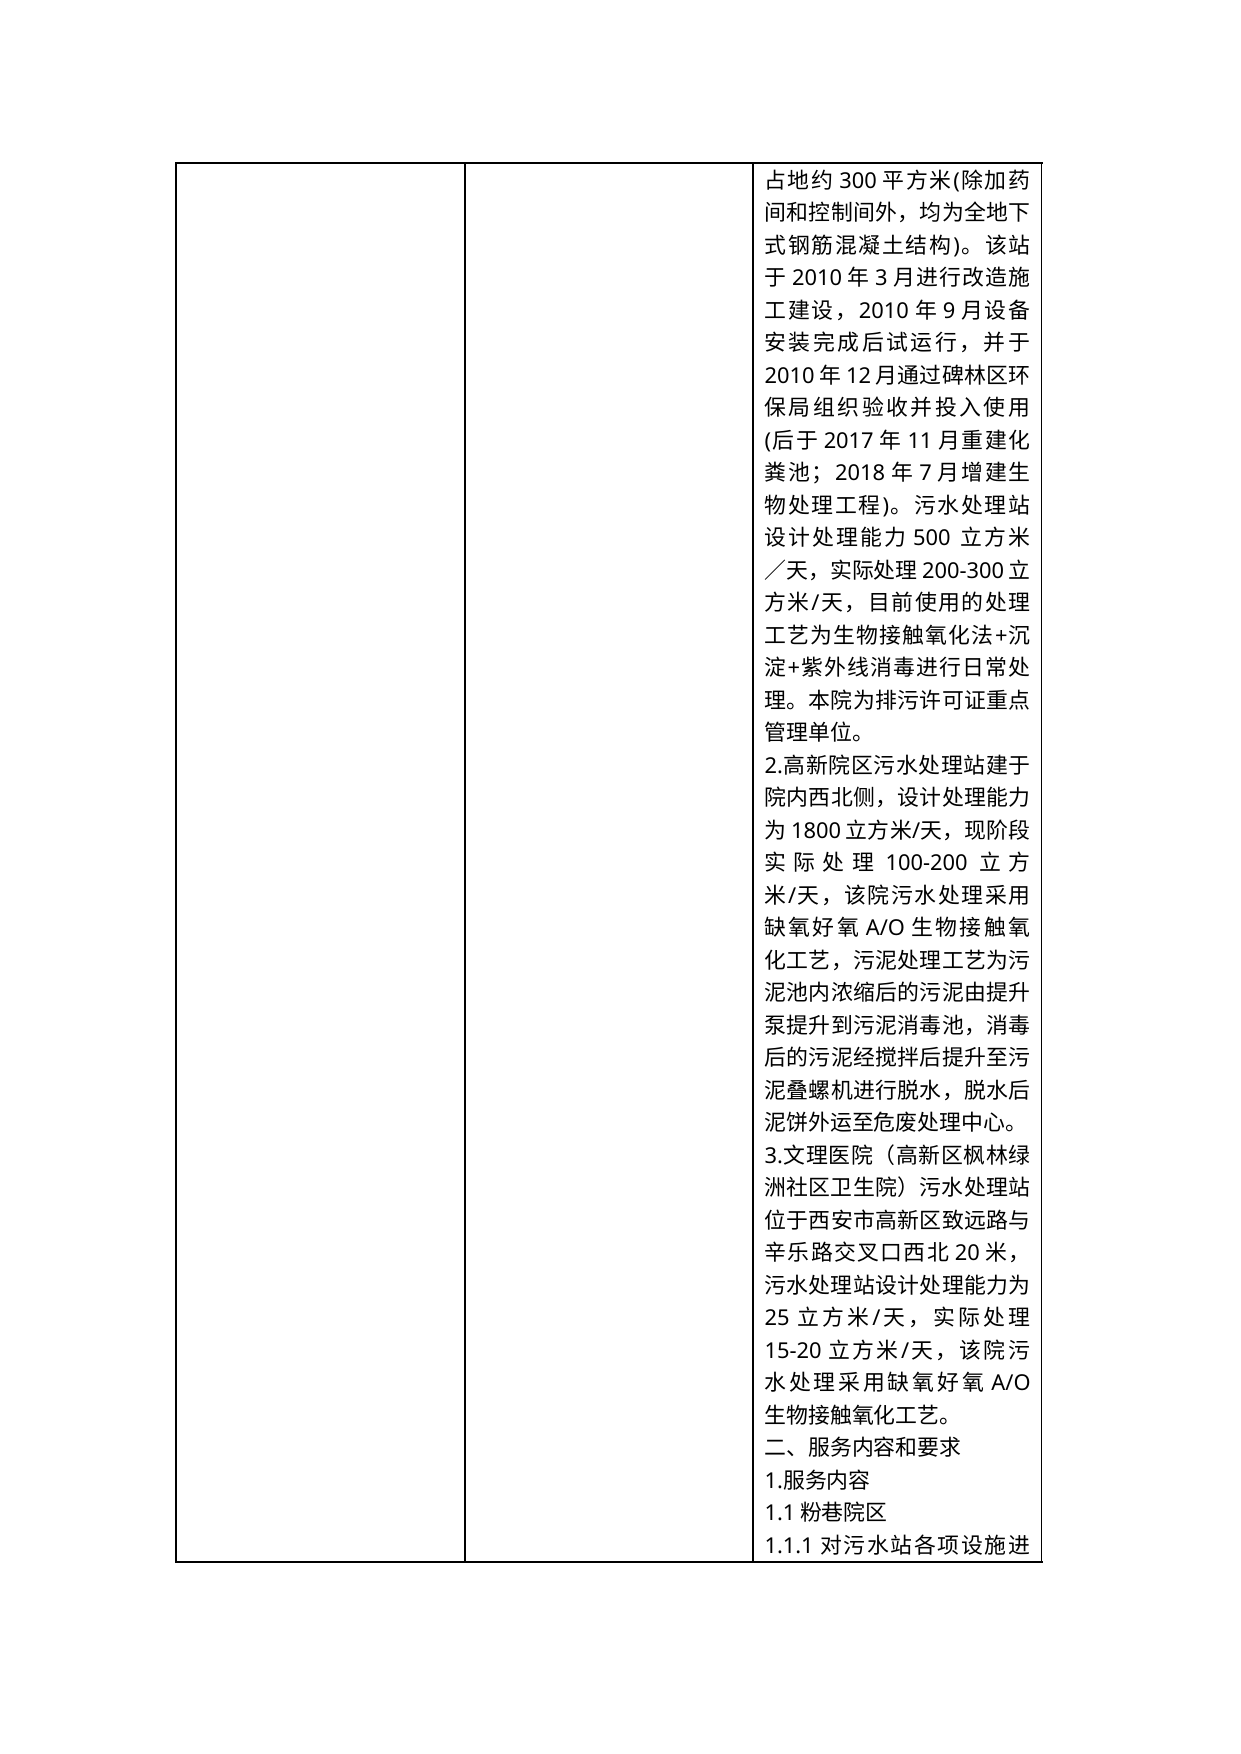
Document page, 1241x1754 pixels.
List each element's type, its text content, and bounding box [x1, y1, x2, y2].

table_cell 1 [177, 164, 464, 1561]
table_cell [466, 164, 752, 1561]
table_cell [754, 164, 1041, 1561]
